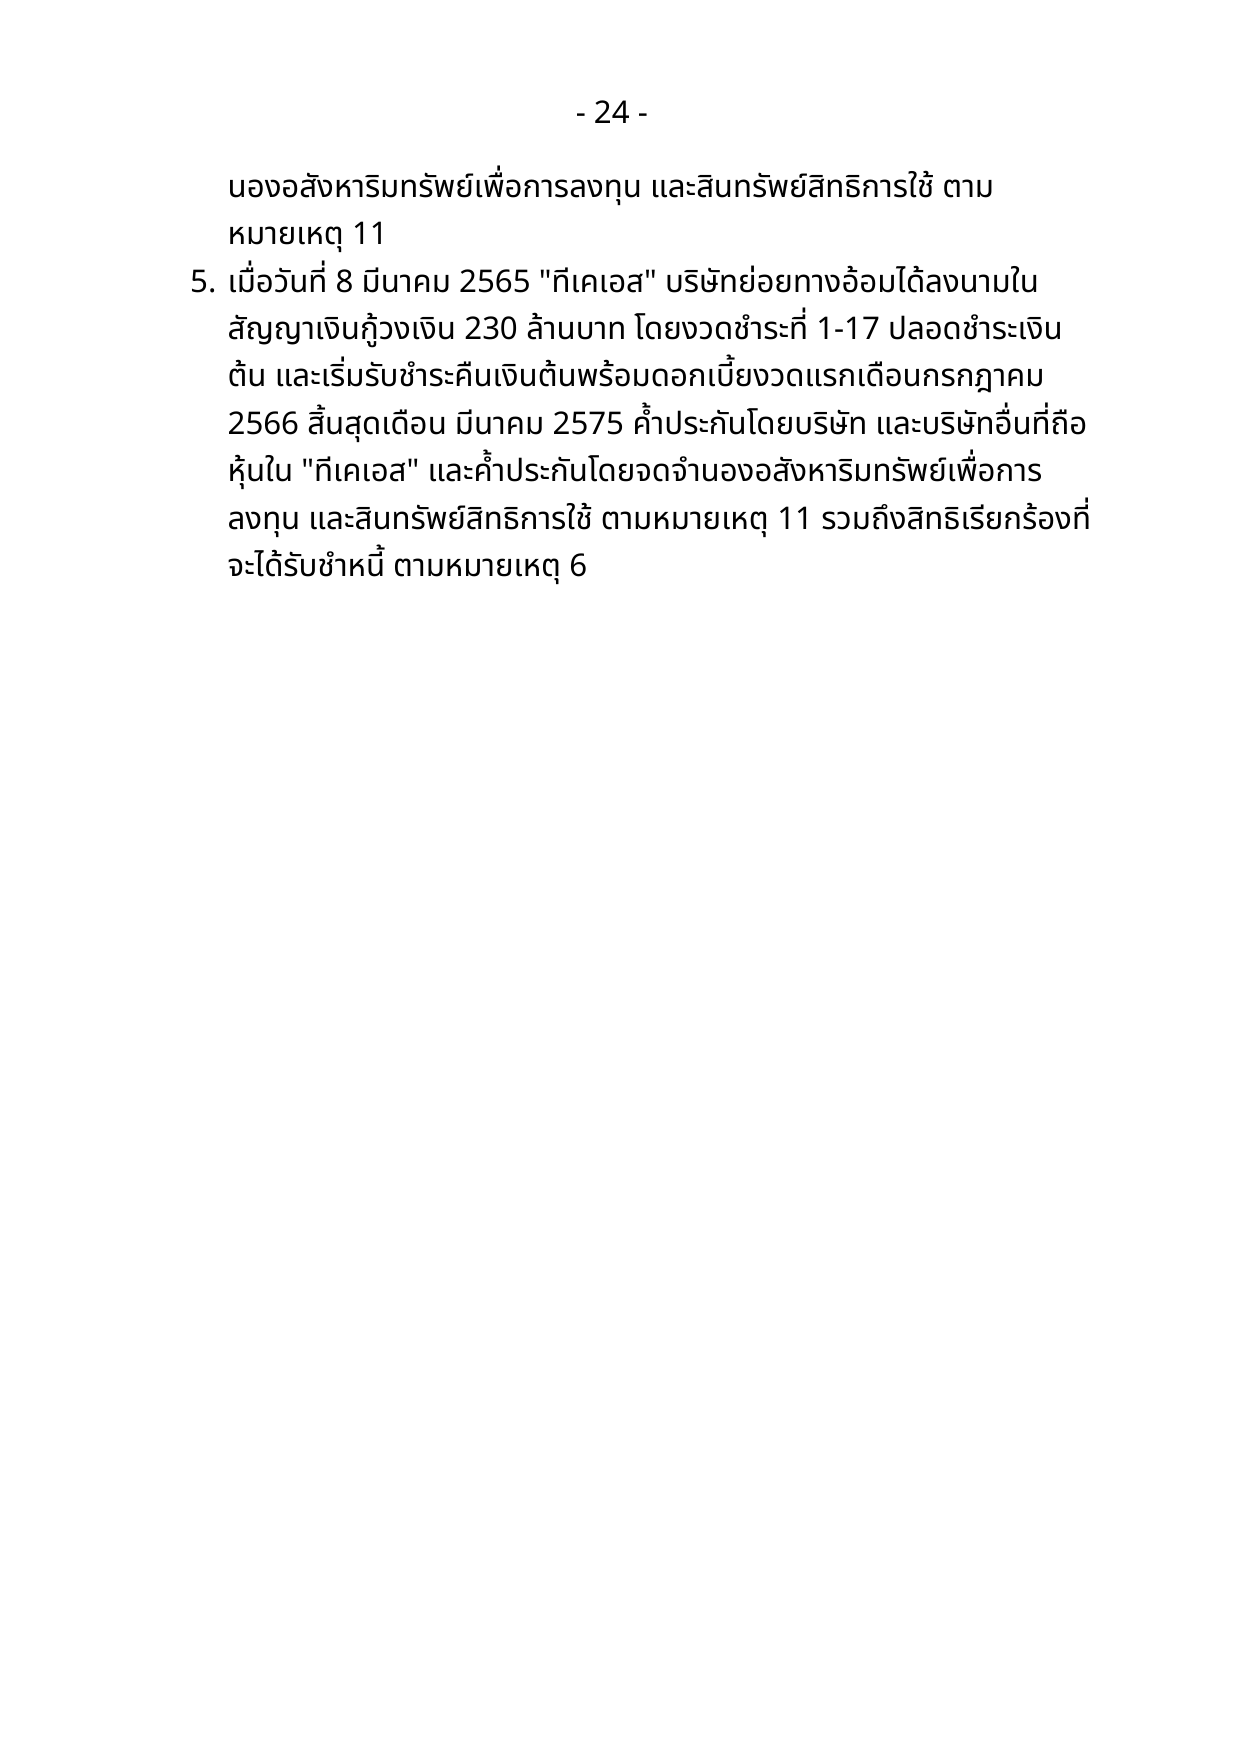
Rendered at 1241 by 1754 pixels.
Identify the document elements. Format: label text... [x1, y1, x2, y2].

text 5. เมื่อวันที่ 8 มีนาคม 2565 "ทีเคเอส" บริษัทย่อยทางอ้อมได้ลงนามในสัญญาเงินกู้วงเงิน 230 ล้านบาท โดยงวดชำระที่ 1-17 ปลอดชำระเงินต้น และเริ่มรับชำระคืนเงินต้นพร้อมดอกเบี้ยงวดแรกเดือนกรกฎาคม 2566 สิ้นสุดเดือน มีนาคม 2575 ค้ำประกันโดยบริษัท และบริษัทอื่นที่ถือหุ้นใน "ทีเคเอส" และค้ำประกันโดยจดจำนองอสังหาริมทรัพย์เพื่อการลงทุน และสินทรัพย์สิทธิการใช้ ตามหมายเหตุ 11 รวมถึงสิทธิเรียกร้องที่จะได้รับชำหนี้ ตามหมายเหตุ 6 [190, 258, 1095, 591]
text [190, 164, 1095, 258]
